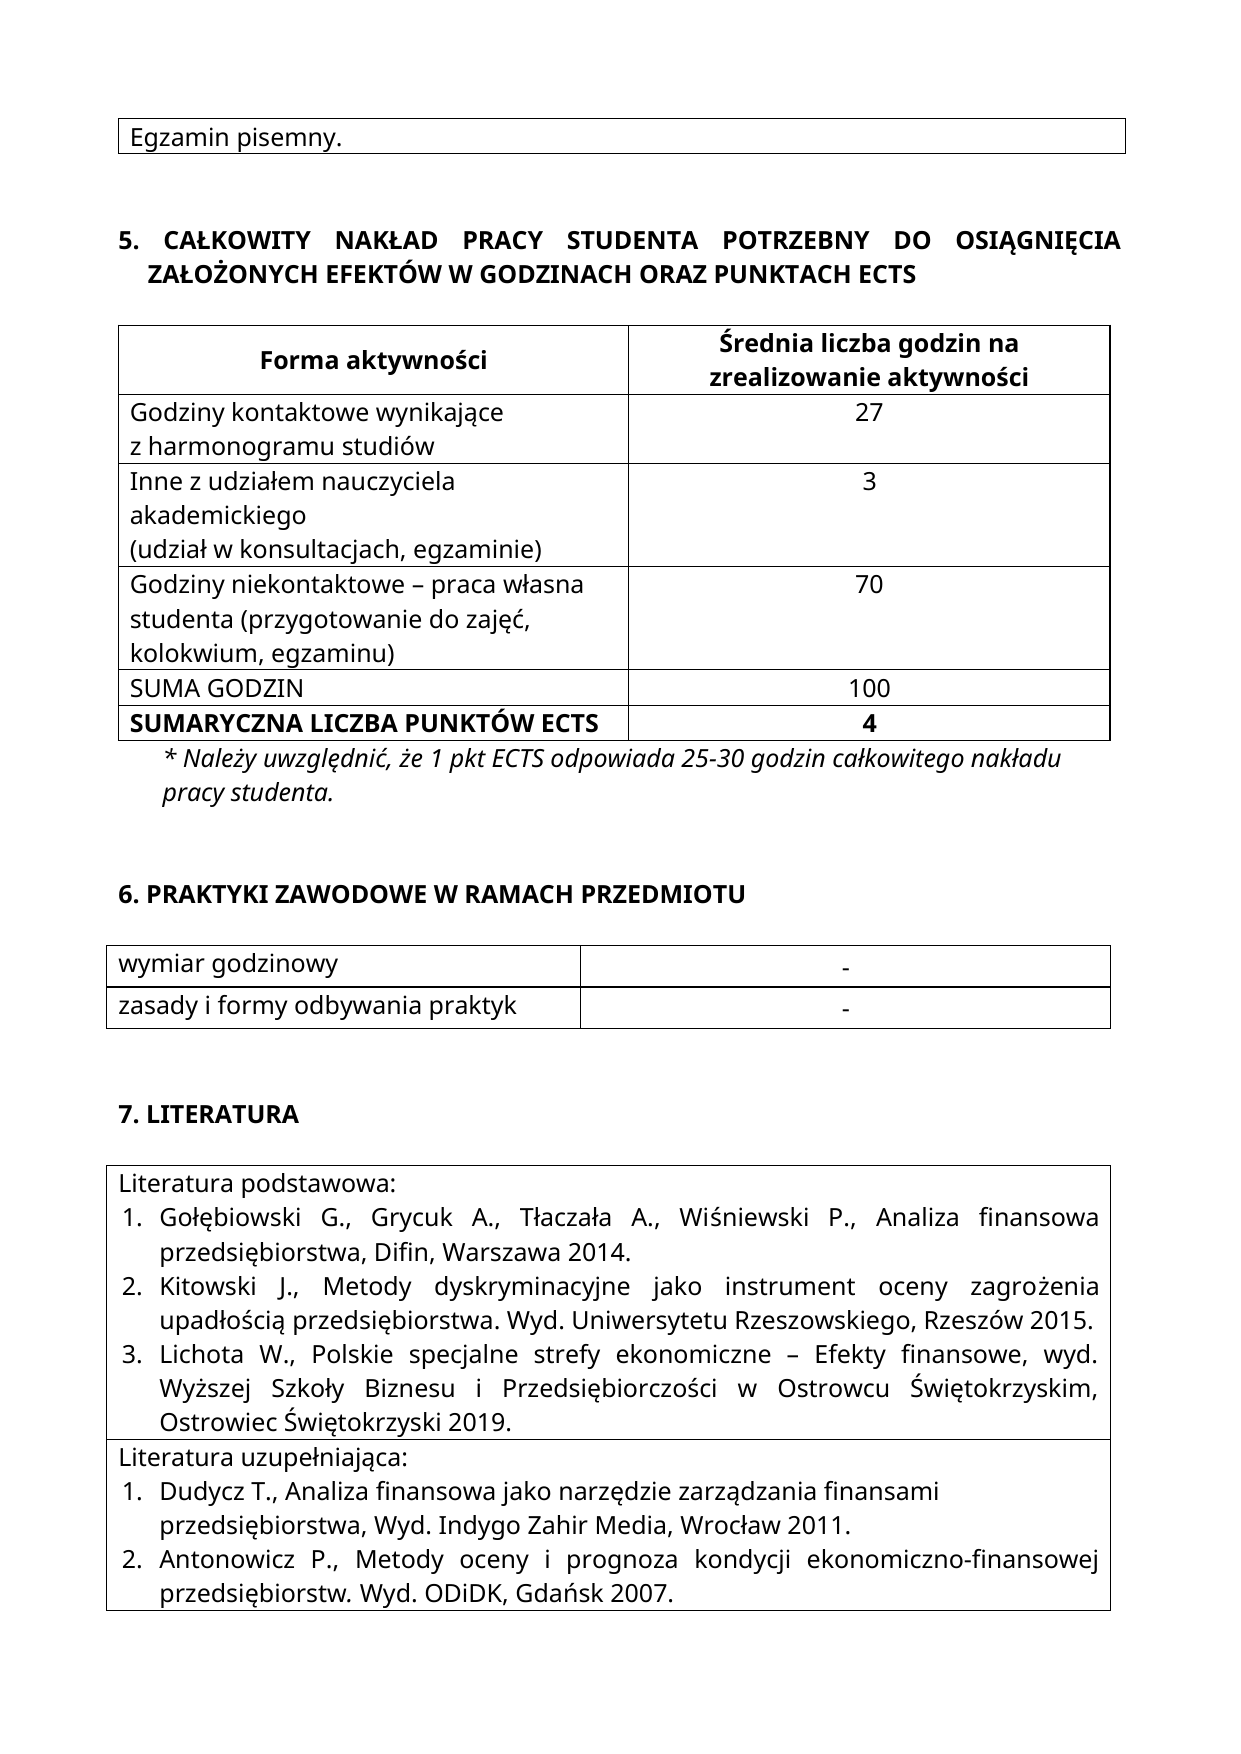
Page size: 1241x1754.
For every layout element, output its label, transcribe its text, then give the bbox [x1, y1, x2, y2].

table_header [119, 119, 1125, 153]
text 6. PRAKTYKI ZAWODOWE W RAMACH PRZEDMIOTU [118, 877, 1122, 911]
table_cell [107, 1440, 1110, 1610]
text 7. LITERATURA [118, 1097, 1122, 1131]
text 5. CAŁKOWITY NAKŁAD PRACY STUDENTA POTRZEBNY DO OSIĄGNIĘCIA ZAŁOŻONYCH EFEKTÓW W GODZINACH ORAZ PUNKTACH ECTS [118, 222, 1122, 291]
text * Należy uwzględnić, że 1 pkt ECTS odpowiada 25-30 godzin całkowitego nakładu pracy studenta. [162, 741, 1122, 809]
table_cell - [581, 988, 1110, 1028]
table_cell zasady i formy odbywania praktyk [107, 988, 580, 1028]
table_cell 27 [629, 395, 1109, 463]
table_cell SUMA GODZIN [119, 670, 628, 704]
table_cell 3 [629, 464, 1109, 566]
table_cell SUMARYCZNA LICZBA PUNKTÓW ECTS [119, 706, 628, 739]
table_cell 70 [629, 567, 1109, 669]
table_header - [581, 946, 1110, 986]
table_cell 100 [629, 670, 1109, 704]
table_cell Inne z udziałem nauczyciela akademickiego (udział w konsultacjach, egzaminie) [119, 464, 628, 566]
table_header Literatura podstawowa: Gołębiowski G., Grycuk A., Tłaczała A., Wiśniewski P., Analiza finansowa przedsiębiorstwa, Difin, Warszawa 2014. Kitowski J., Metody dyskryminacyjne jako instrument oceny zagrożenia upadłością przedsiębiorstwa. Wyd. Uniwersytetu Rzeszowskiego, Rzeszów 2015. Lichota W., Polskie specjalne strefy ekonomiczne – Efekty finansowe, wyd. Wyższej Szkoły Biznesu i Przedsiębiorczości w Ostrowcu Świętokrzyskim, Ostrowiec Świętokrzyski 2019. [107, 1166, 1110, 1438]
table_cell Godziny kontaktowe wynikające z harmonogramu studiów [119, 395, 628, 463]
table_cell Godziny niekontaktowe – praca własna studenta (przygotowanie do zajęć, kolokwium, egzaminu) [119, 567, 628, 669]
table_header wymiar godzinowy [107, 946, 580, 986]
table_cell 4 [629, 706, 1109, 739]
table_header Forma aktywności [119, 326, 628, 394]
table_header Średnia liczba godzin na zrealizowanie aktywności [629, 326, 1109, 394]
